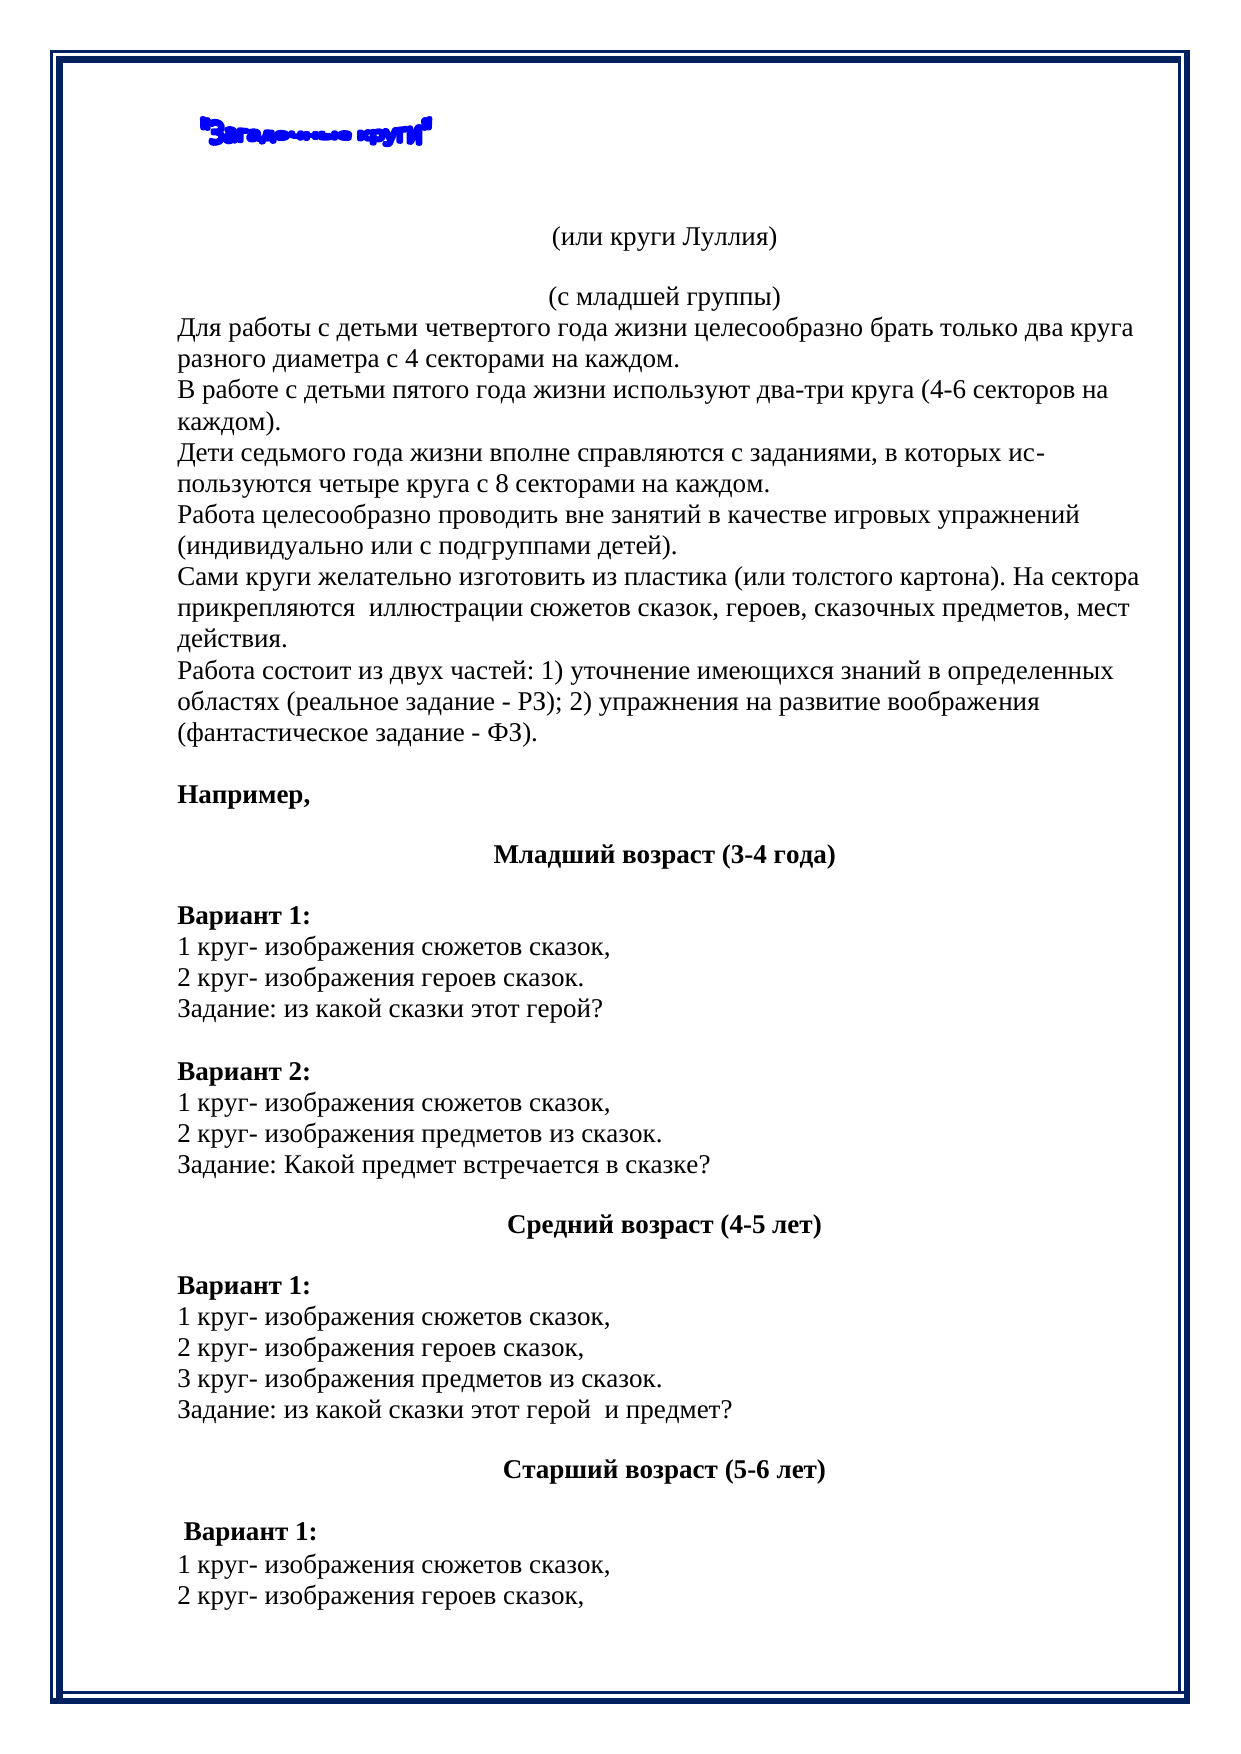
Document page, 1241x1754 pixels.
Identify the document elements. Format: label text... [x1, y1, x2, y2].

text Работа целесообразно проводить вне занятий в качестве игровых упражнений (индивидуально или с подгруппами детей). [177, 498, 1152, 560]
text 2 круг- изображения предметов из сказок. [177, 1117, 1152, 1148]
text Старший возраст (5-6 лет) [177, 1454, 1152, 1485]
text 2 круг- изображения героев сказок. [177, 961, 1152, 992]
text Задание: из какой сказки этот герой? [177, 992, 1152, 1023]
text (с младшей группы) [177, 280, 1152, 311]
text (или круги Луллия) [177, 220, 1152, 251]
text Задание: Какой предмет встречается в сказке? [177, 1148, 1152, 1179]
text Младший возраст (3-4 года) [177, 839, 1152, 870]
text Работа состоит из двух частей: 1) уточнение имеющихся знаний в определенных областях (реальное задание - РЗ); 2) упражнения на развитие воображения (фантастическое задание - ФЗ). [177, 654, 1152, 747]
text 1 круг- изображения сюжетов сказок, [177, 930, 1152, 961]
text Вариант 1: [177, 1514, 1152, 1548]
text Для работы с детьми четвертого года жизни целесообразно брать только два круга разного диаметра с 4 секторами на каждом. [177, 311, 1152, 373]
text Вариант 2: [177, 1055, 1152, 1086]
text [177, 1393, 1152, 1424]
text 3 круг- изображения предметов из сказок. [177, 1362, 1152, 1393]
text Дети седьмого года жизни вполне справляются с заданиями, в которых используются четыре круга с 8 секторами на каждом. [177, 436, 1152, 498]
text Средний возраст (4-5 лет) [177, 1208, 1152, 1239]
text В работе с детьми пятого года жизни используют два-три круга (4-6 секторов на каждом). [177, 373, 1152, 436]
text Сами круги желательно изготовить из пластика (или толстого картона). На сектора прикрепляются иллюстрации сюжетов сказок, героев, сказочных предметов, мест действия. [177, 560, 1152, 654]
text 1 круг- изображения сюжетов сказок, [177, 1086, 1152, 1117]
text Вариант 1: [177, 899, 1152, 930]
text Например, [177, 778, 1152, 809]
text 1 круг- изображения сюжетов сказок, [177, 1548, 1152, 1579]
text 2 круг- изображения героев сказок, [177, 1331, 1152, 1362]
text Вариант 1: [177, 1269, 1152, 1300]
text 2 круг- изображения героев сказок, [177, 1579, 1152, 1610]
text 1 круг- изображения сюжетов сказок, [177, 1300, 1152, 1331]
